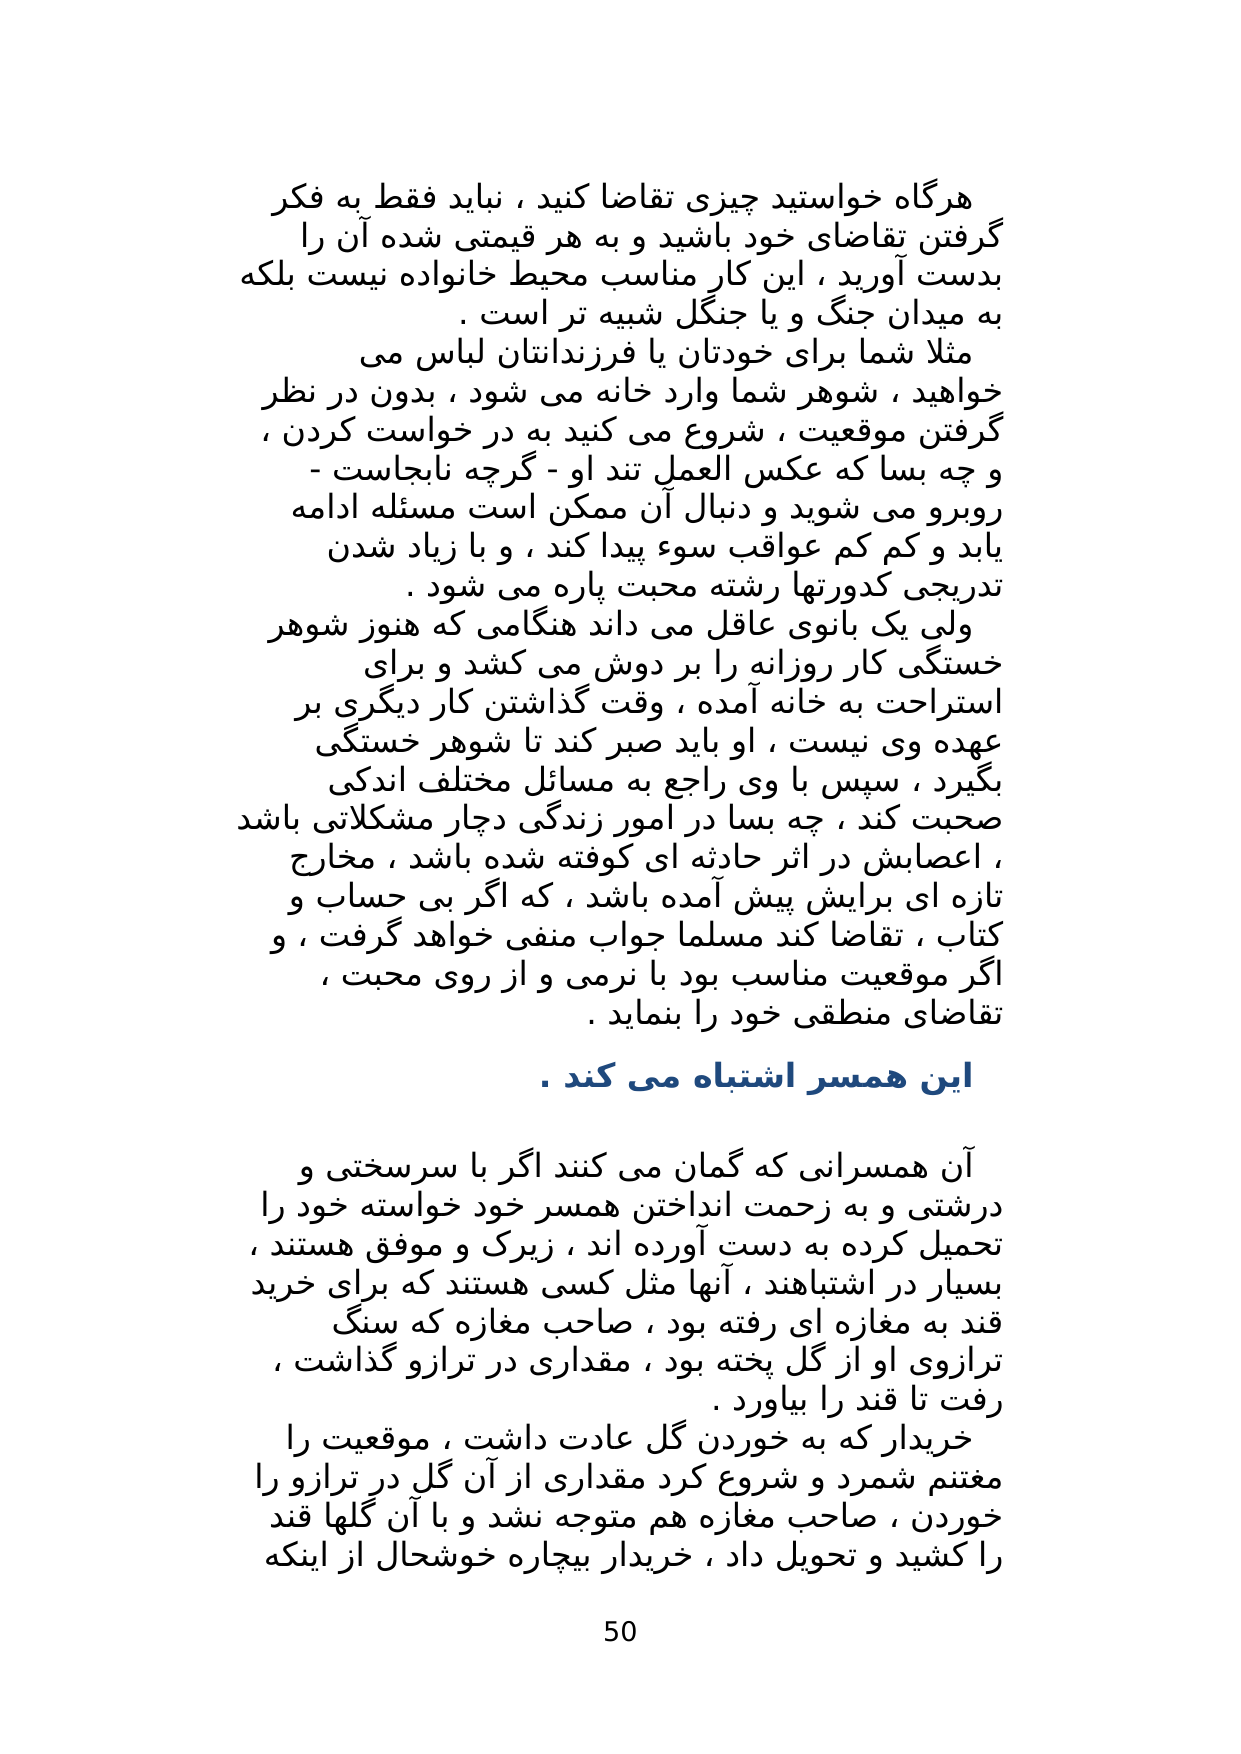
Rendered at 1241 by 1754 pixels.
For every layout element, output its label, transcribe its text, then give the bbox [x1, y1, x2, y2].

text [236, 1419, 1004, 1574]
text آن همسرانی که گمان می کنند اگر با سرسختی و درشتی و به زحمت انداختن همسر خود خواسته خود را تحمیل کرده به دست آورده اند ، زیرک و موفق هستند ، بسیار در اشتباهند ، آنها مثل کسی هستند که برای خرید قند به مغازه ای رفته بود ، صاحب مغازه که سنگ ترازوی او از گل پخته بود ، مقداری در ترازو گذاشت ، رفت تا قند را بیاورد . [236, 1147, 1004, 1419]
text مثلا شما برای خودتان یا فرزندانتان لباس می خواهید ، شوهر شما وارد خانه می شود ، بدون در نظر گرفتن موقعیت ، شروع می کنید به در خواست کردن ، و چه بسا که عکس العمل تند او - گرچه نابجاست - روبرو می شوید و دنبال آن ممکن است مسئله ادامه یابد و کم کم عواقب سوء پیدا کند ، و با زیاد شدن تدریجی کدورتها رشته محبت پاره می شود . [236, 333, 1004, 604]
subtitle این همسر اشتباه می کند . [236, 1057, 1004, 1096]
text ولی یک بانوی عاقل می داند هنگامی که هنوز شوهر خستگی کار روزانه را بر دوش می کشد و برای استراحت به خانه آمده ، وقت گذاشتن کار دیگری بر عهده وی نیست ، او باید صبر کند تا شوهر خستگی بگیرد ، سپس با وی راجع به مسائل مختلف اندکی صحبت کند ، چه بسا در امور زندگی دچار مشکلاتی باشد ، اعصابش در اثر حادثه ای کوفته شده باشد ، مخارج تازه ای برایش پیش آمده باشد ، که اگر بی حساب و کتاب ، تقاضا کند مسلما جواب منفی خواهد گرفت ، و اگر موقعیت مناسب بود با نرمی و از روی محبت ، تقاضای منطقی خود را بنماید . [236, 604, 1004, 1032]
text هرگاه خواستید چیزی تقاضا کنید ، نباید فقط به فکر گرفتن تقاضای خود باشید و به هر قیمتی شده آن را بدست آورید ، این کار مناسب محیط خانواده نیست بلکه به میدان جنگ و یا جنگل شبیه تر است . [236, 177, 1004, 333]
